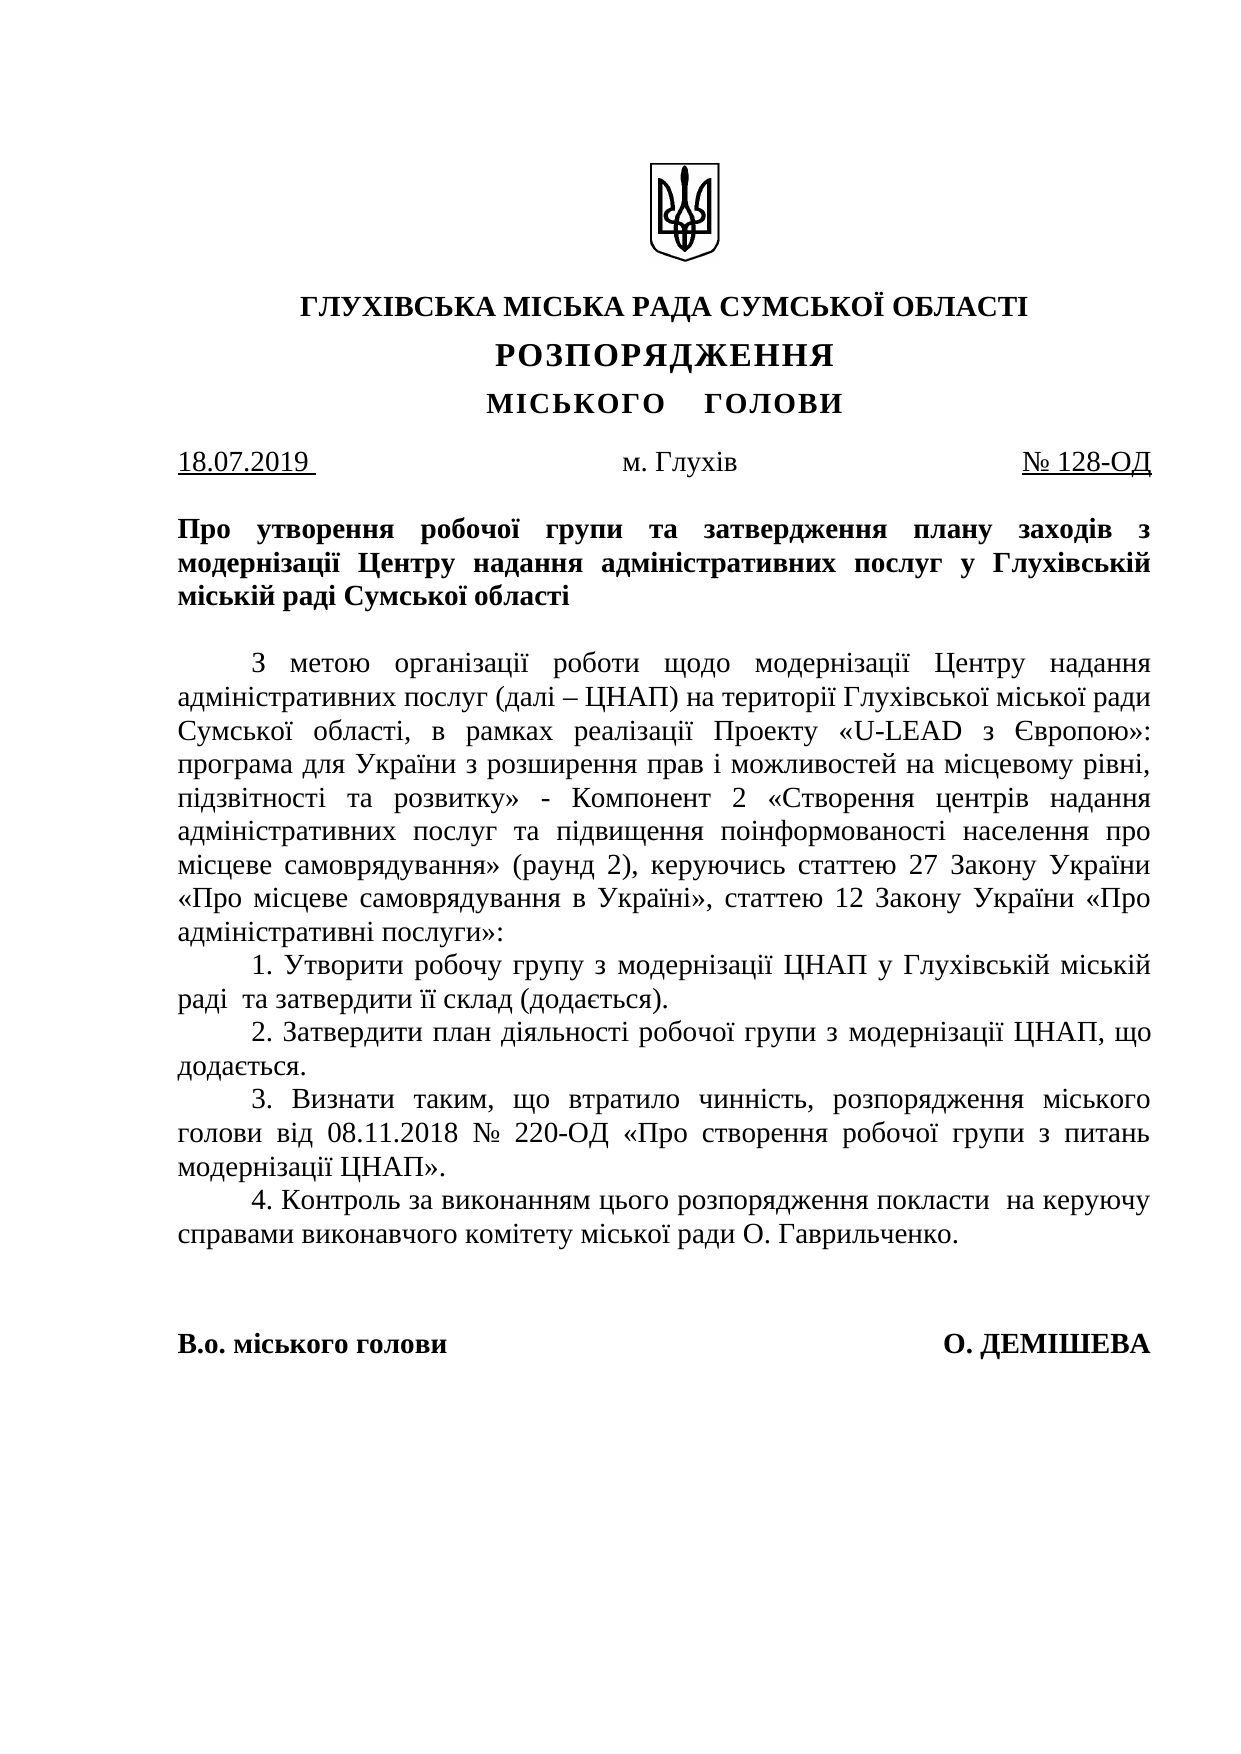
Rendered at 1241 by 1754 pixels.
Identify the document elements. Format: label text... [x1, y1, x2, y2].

list В.о. міського голови О. ДЕМІШЕВА [177, 1326, 1152, 1360]
text Про утворення робочої групи та затвердження плану заходів з модернізації Центру надання адміністративних послуг у Глухівській міській раді Сумської області [177, 511, 1152, 612]
text ГЛУХІВСЬКА МІСЬКА РАДА СУМСЬКОЇ ОБЛАСТІ [177, 143, 1152, 322]
text МІСЬКОГО ГОЛОВИ [177, 386, 1152, 419]
text РОЗПОРЯДЖЕННЯ [177, 335, 1152, 373]
text 1. Утворити робочу групу з модернізації ЦНАП у Глухівській міській раді та затвердити її склад (додається). [177, 947, 1152, 1014]
text З метою організації роботи щодо модернізації Центру надання адміністративних послуг (далі – ЦНАП) на території Глухівської міської ради Сумської області, в рамках реалізації Проекту «U-LEAD з Європою»: програма для України з розширення прав і можливостей на місцевому рівні, підзвітності та розвитку» - Компонент 2 «Створення центрів надання адміністративних послуг та підвищення поінформованості населення про місцеве самоврядування» (раунд 2), керуючись статтею 27 Закону України «Про місцеве самоврядування в Україні», статтею 12 Закону України «Про адміністративні послуги»: [177, 646, 1152, 947]
text 18.07.2019 м. Глухів № 128-ОД [177, 444, 1152, 478]
picture [647, 161, 722, 264]
text 2. Затвердити план діяльності робочої групи з модернізації ЦНАП, що додається. [177, 1014, 1152, 1082]
text 4. Контроль за виконанням цього розпорядження покласти на керуючу справами виконавчого комітету міської ради О. Гаврильченко. [177, 1182, 1152, 1249]
text 3. Визнати таким, що втратило чинність, розпорядження міського голови від 08.11.2018 № 220-ОД «Про створення робочої групи з питань модернізації ЦНАП». [177, 1082, 1152, 1182]
